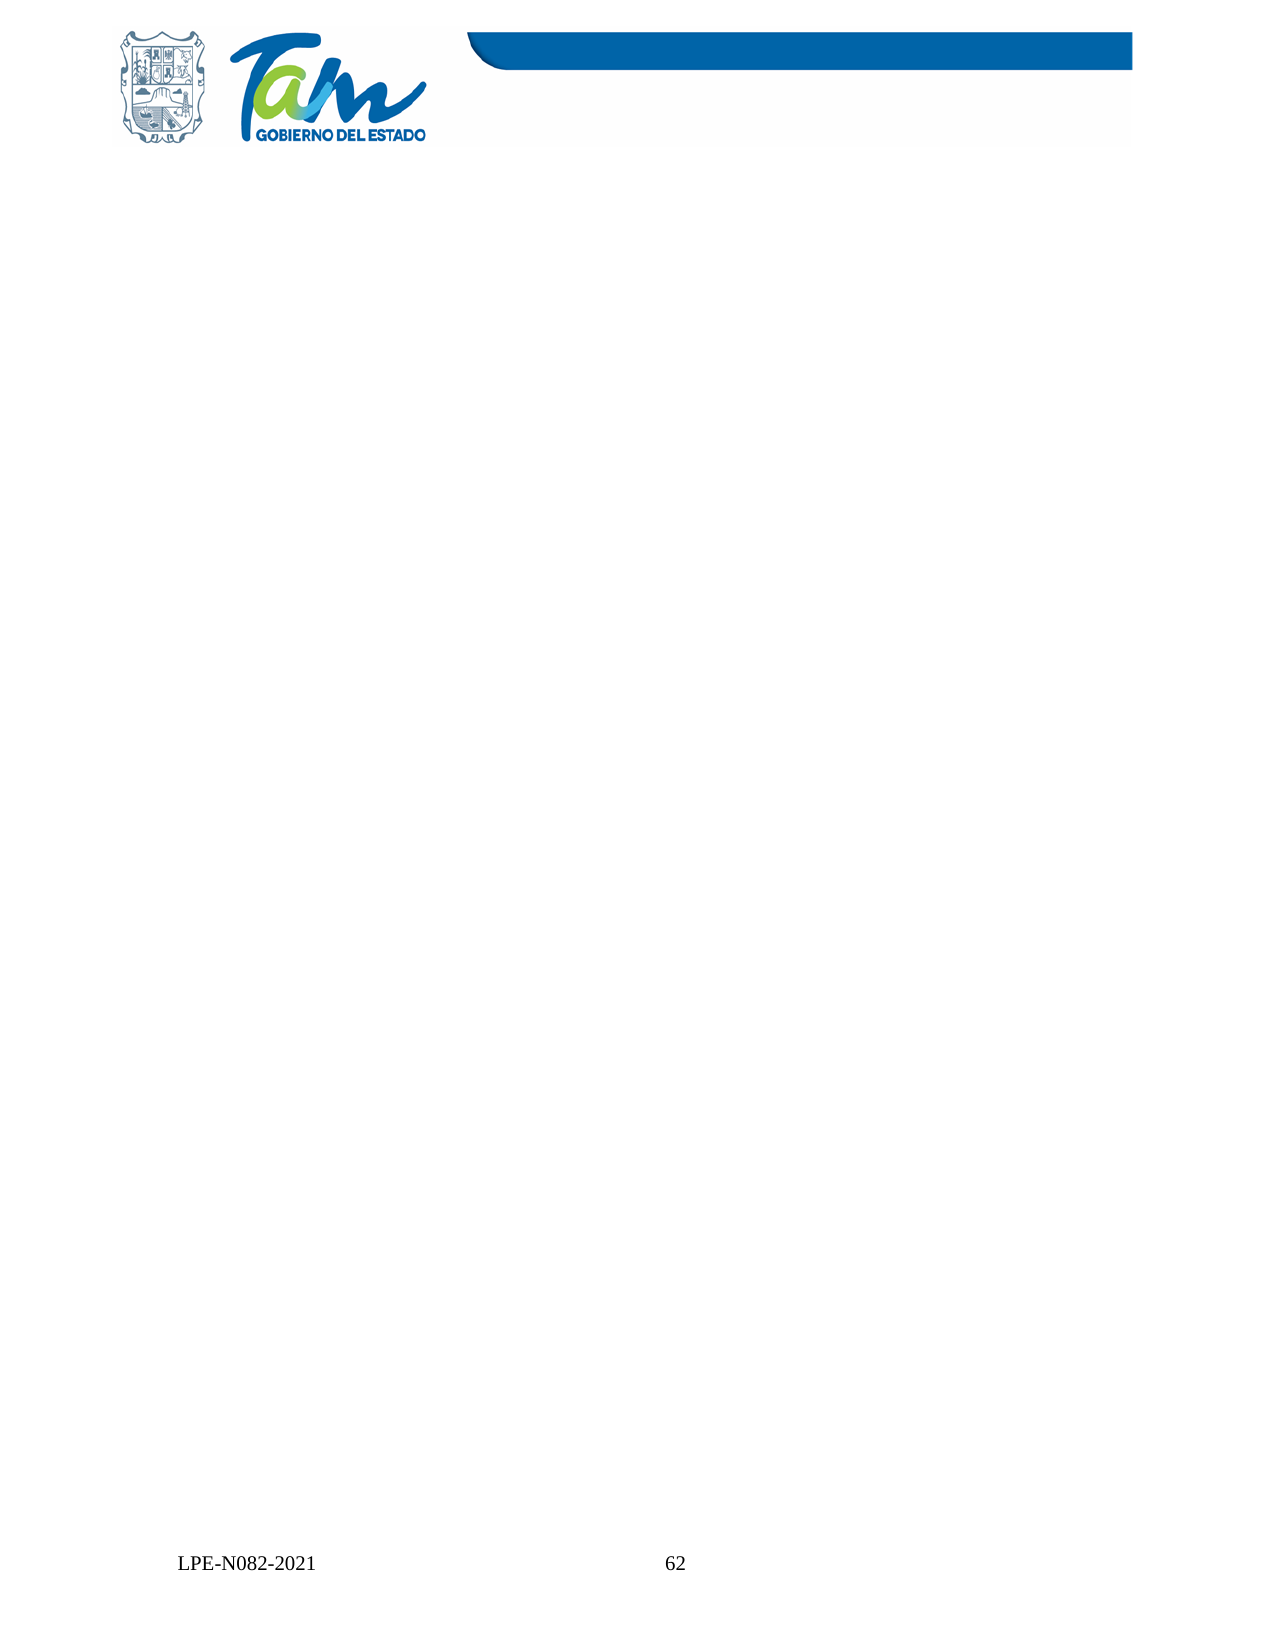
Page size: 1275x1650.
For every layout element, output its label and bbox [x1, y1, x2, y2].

picture [112, 26, 1163, 147]
